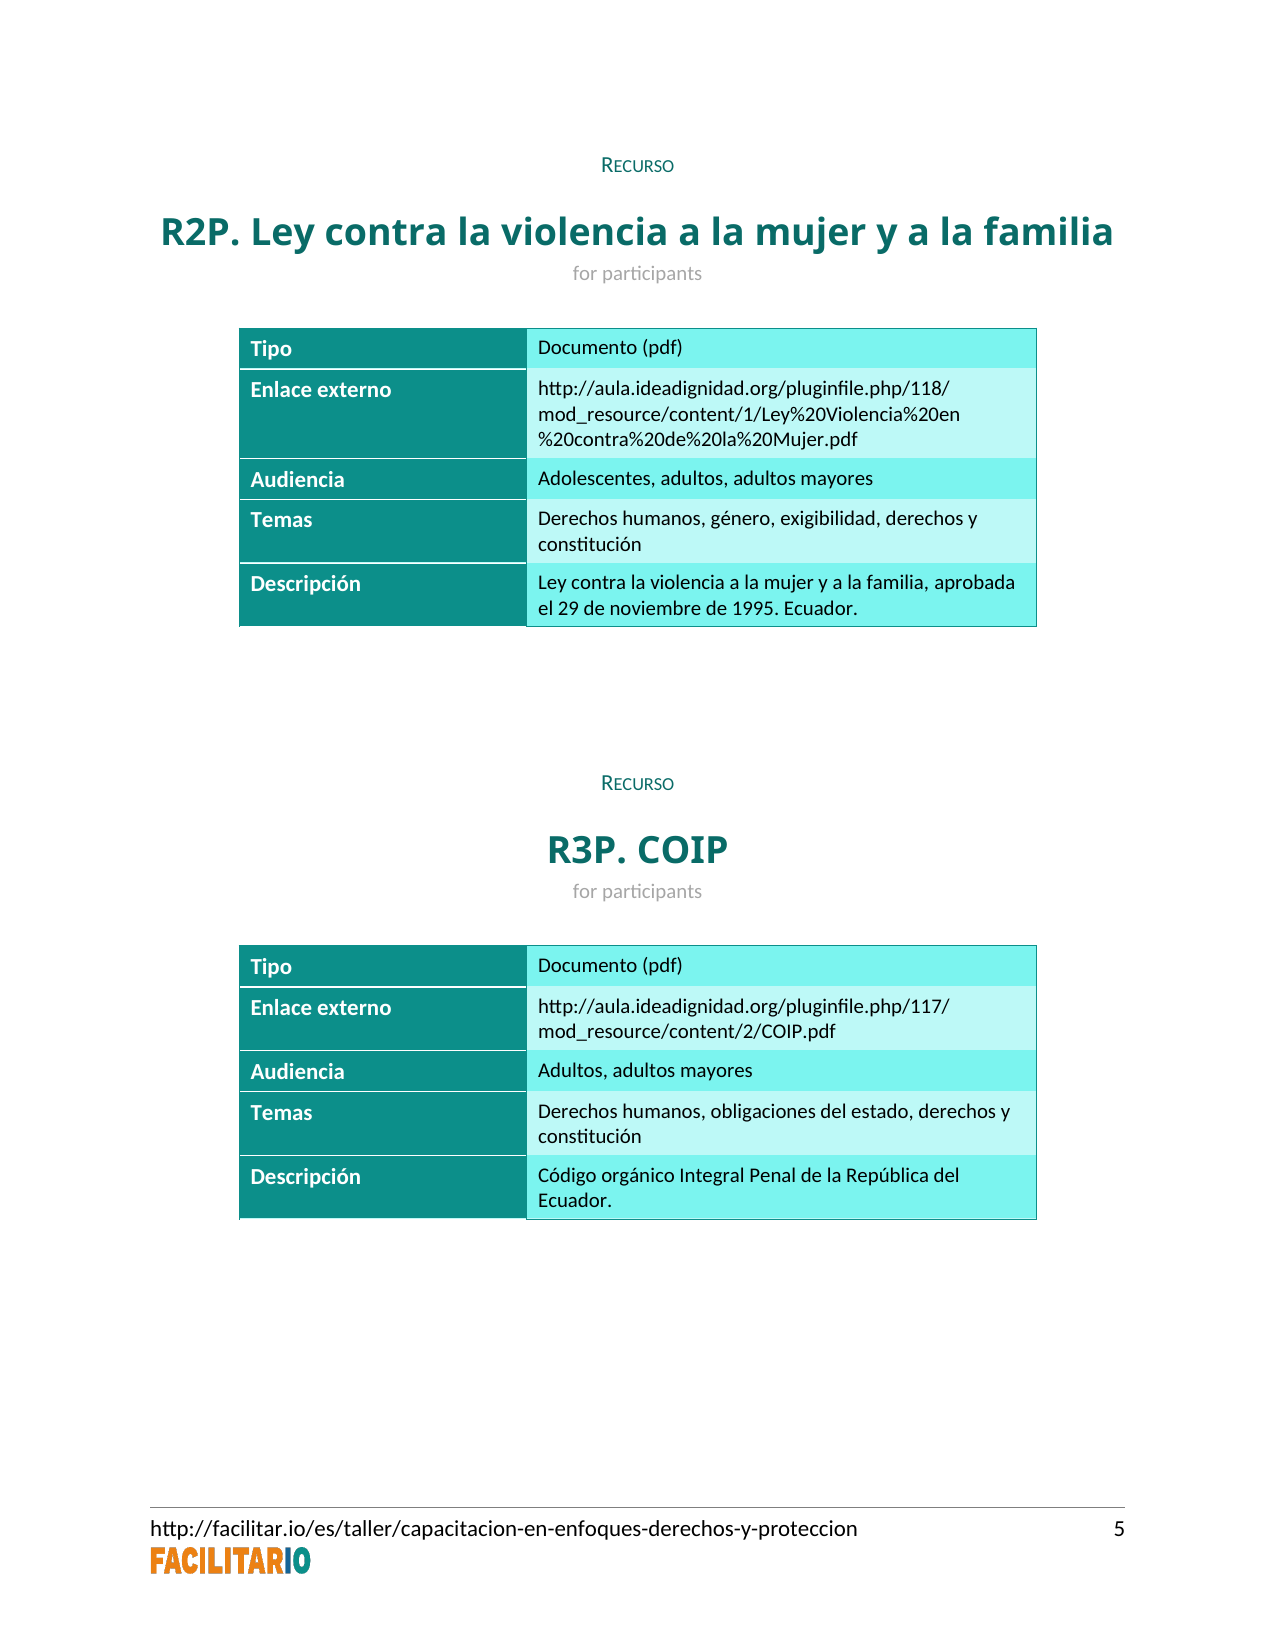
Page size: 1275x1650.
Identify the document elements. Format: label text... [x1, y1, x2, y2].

table_cell Enlace externo [240, 988, 526, 1050]
subtitle R2P. Ley contra la violencia a la mujer y a la familia [150, 205, 1125, 256]
table_cell Temas [240, 1092, 526, 1155]
table_cell Descripción [240, 564, 526, 626]
table_header Documento (pdf) [527, 946, 1036, 986]
table_header Documento (pdf) [527, 329, 1036, 368]
text for participants [150, 260, 1125, 286]
table_cell Enlace externo [240, 370, 526, 458]
text Recurso [150, 150, 1125, 178]
table_cell Descripción [240, 1156, 526, 1218]
table_cell Adolescentes, adultos, adultos mayores [527, 458, 1036, 499]
table_cell Derechos humanos, género, exigibilidad, derechos y constitución [527, 499, 1036, 562]
table_cell Código orgánico Integral Penal de la República del Ecuador. [527, 1155, 1036, 1218]
table_cell Temas [240, 500, 526, 562]
picture [145, 1544, 315, 1576]
table_cell Adultos, adultos mayores [527, 1050, 1036, 1091]
table_header Tipo [240, 946, 526, 986]
text for participants [150, 878, 1125, 903]
table_cell http://aula.ideadignidad.org/pluginfile.php/117/mod_resource/content/2/COIP.pdf [527, 986, 1036, 1050]
table_cell Derechos humanos, obligaciones del estado, derechos y constitución [527, 1091, 1036, 1155]
table_cell Audiencia [240, 459, 526, 499]
subtitle R3P. COIP [150, 823, 1125, 874]
text Recurso [150, 768, 1125, 796]
table_cell http://aula.ideadignidad.org/pluginfile.php/118/mod_resource/content/1/Ley%20Violencia%20en%20contra%20de%20la%20Mujer.pdf [527, 369, 1036, 458]
table_cell Audiencia [240, 1051, 526, 1091]
table_cell Ley contra la violencia a la mujer y a la familia, aprobada el 29 de noviembre de 1995. Ecuador. [527, 563, 1036, 626]
table_header Tipo [240, 329, 526, 368]
